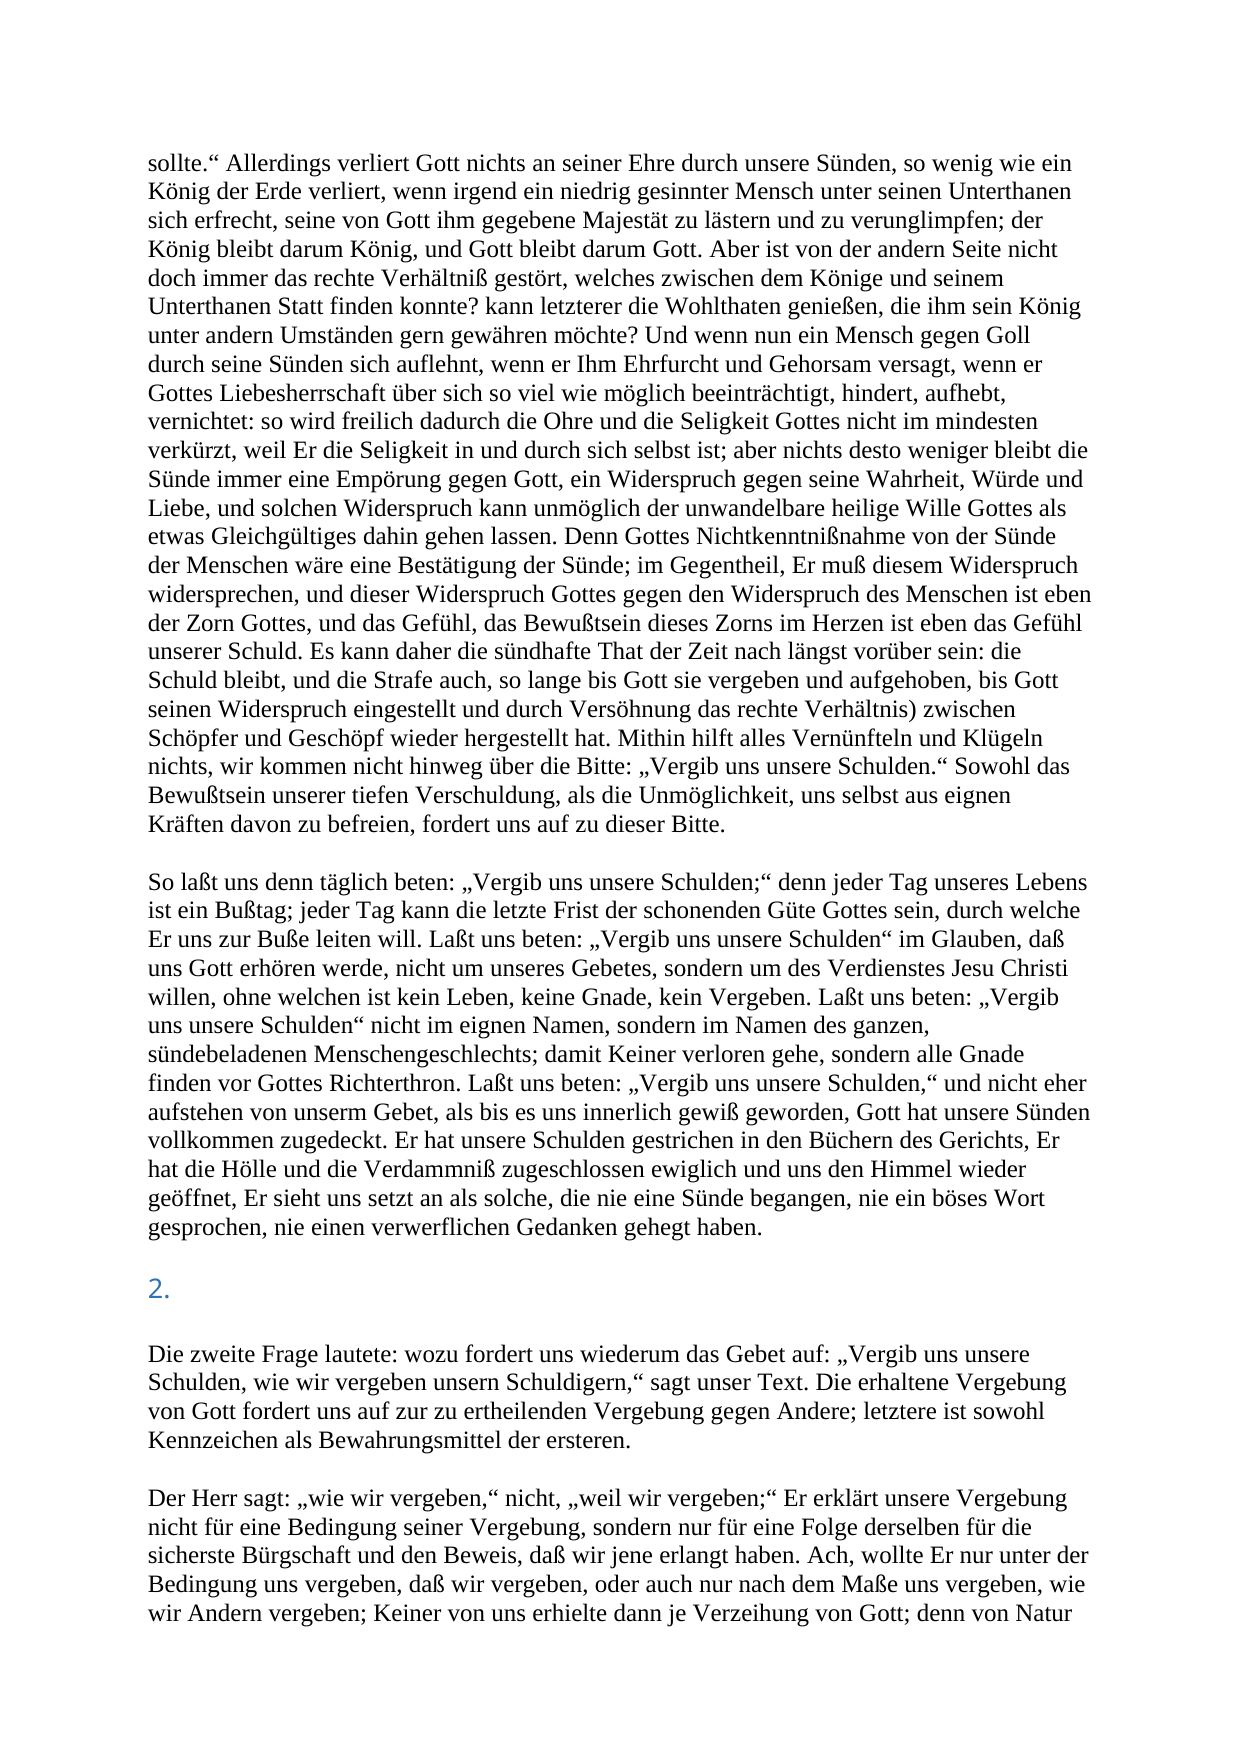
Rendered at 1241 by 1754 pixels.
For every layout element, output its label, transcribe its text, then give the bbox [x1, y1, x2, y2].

text Die zweite Frage lautete: wozu fordert uns wiederum das Gebet auf: „Vergib uns unsere Schulden, wie wir vergeben unsern Schuldigern,“ sagt unser Text. Die erhaltene Vergebung von Gott fordert uns auf zur zu ertheilenden Vergebung gegen Andere; letztere ist sowohl Kennzeichen als Bewahrungsmittel der ersteren. [148, 1339, 1093, 1454]
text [148, 1483, 1093, 1627]
text So laßt uns denn täglich beten: „Vergib uns unsere Schulden;“ denn jeder Tag unseres Lebens ist ein Bußtag; jeder Tag kann die letzte Frist der schonenden Güte Gottes sein, durch welche Er uns zur Buße leiten will. Laßt uns beten: „Vergib uns unsere Schulden“ im Glauben, daß uns Gott erhören werde, nicht um unseres Gebetes, sondern um des Verdienstes Jesu Christi willen, ohne welchen ist kein Leben, keine Gnade, kein Vergeben. Laßt uns beten: „Vergib uns unsere Schulden“ nicht im eignen Namen, sondern im Namen des ganzen, sündebeladenen Menschengeschlechts; damit Keiner verloren gehe, sondern alle Gnade finden vor Gottes Richterthron. Laßt uns beten: „Vergib uns unsere Schulden,“ und nicht eher aufstehen von unserm Gebet, als bis es uns innerlich gewiß geworden, Gott hat unsere Sünden vollkommen zugedeckt. Er hat unsere Schulden gestrichen in den Büchern des Gerichts, Er hat die Hölle und die Verdammniß zugeschlossen ewiglich und uns den Himmel wieder geöffnet, Er sieht uns setzt an als solche, die nie eine Sünde begangen, nie ein böses Wort gesprochen, nie einen verwerflichen Gedanken gehegt haben. [148, 867, 1093, 1241]
subtitle 2. [148, 1270, 1093, 1307]
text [148, 148, 1093, 838]
